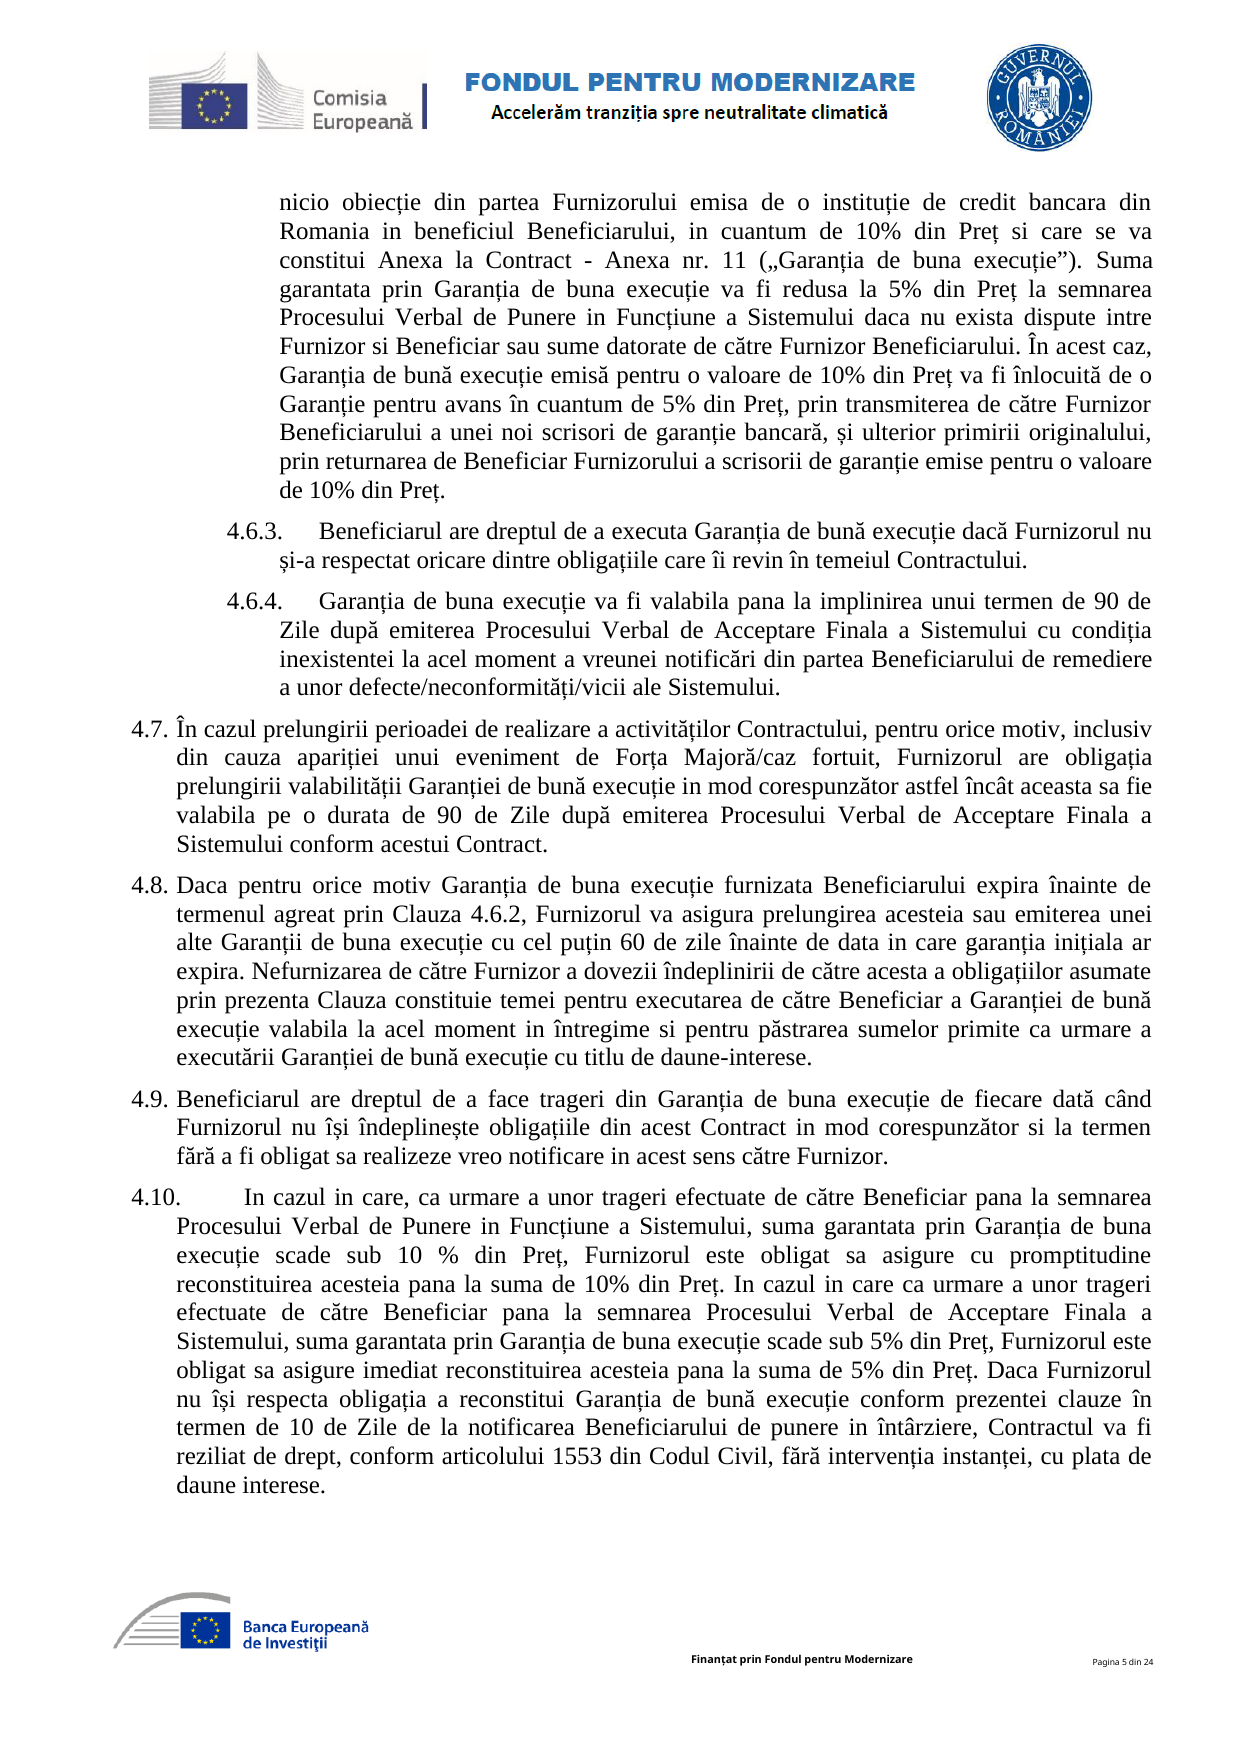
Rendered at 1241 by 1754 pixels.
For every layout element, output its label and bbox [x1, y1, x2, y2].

picture [136, 27, 1108, 159]
